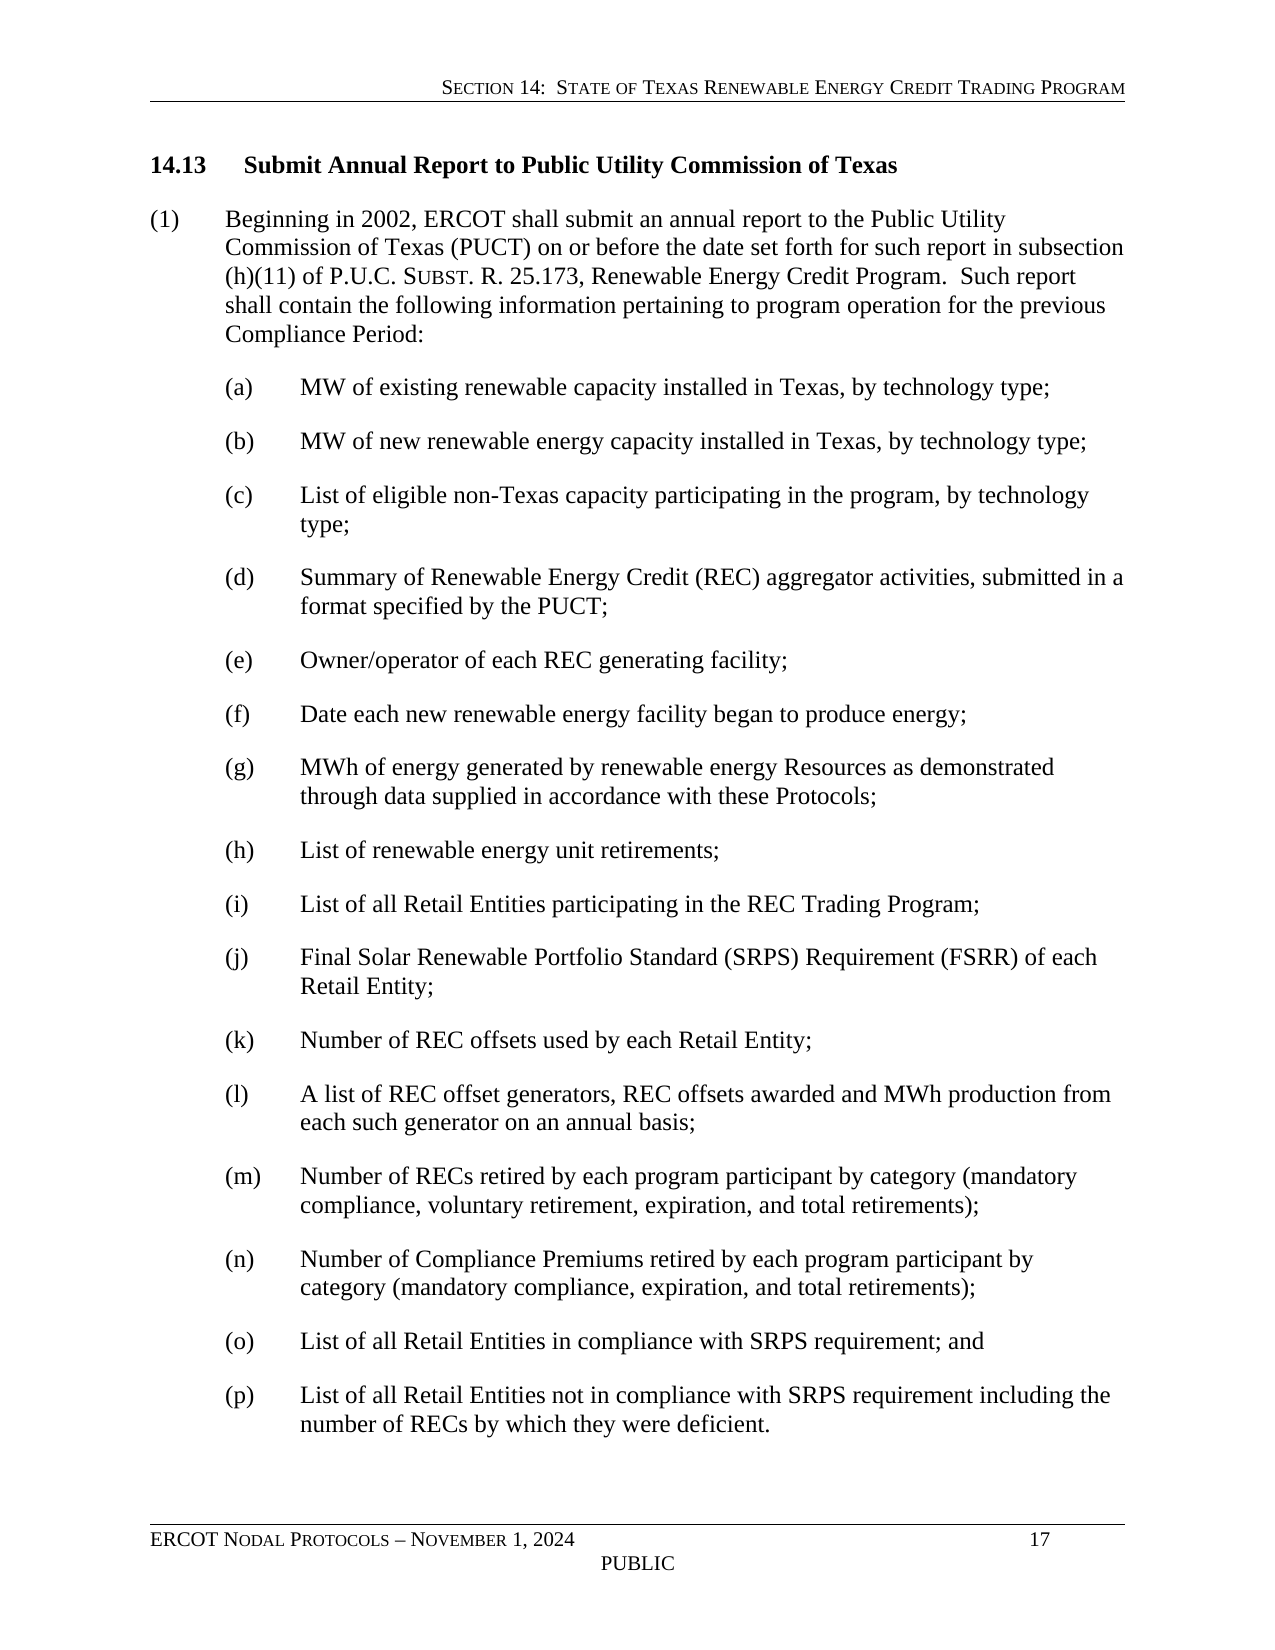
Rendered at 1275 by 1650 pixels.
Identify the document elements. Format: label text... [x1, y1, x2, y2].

text 14.13 Submit Annual Report to Public Utility Commission of [150, 150, 1125, 179]
text (g) MWh of energy generated by renewable energy Resources as demonstrated through data supplied in accordance with these Protocols; [225, 752, 1125, 810]
text (m) Number of RECs retired by each program participant by category (mandatory compliance, voluntary retirement, expiration, and total retirements); [225, 1161, 1125, 1219]
text (e) Owner/operator of each REC generating facility; [225, 645, 1125, 674]
text (b) MW of new renewable energy capacity installed in , by technology type; [225, 426, 1125, 455]
text (j) Final Solar Renewable Portfolio Standard (SRPS) Requirement (FSRR) of each Retail Entity; [225, 942, 1125, 1000]
text (1) Beginning in 2002, ERCOT shall submit an annual report to the Public Utility Commission of Texas (PUCT) on or before the date set forth for such report in subsection (h)(11) of P.U.C. Subst. R. 25.173, Renewable Energy Credit Program. Such report shall contain the following information pertaining to program operation for the previous Compliance Period: [150, 204, 1125, 347]
text (i) List of all Retail Entities participating in the REC Trading Program; [225, 889, 1125, 917]
text (o) List of all Retail Entities in compliance with SRPS requirement; and [225, 1326, 1125, 1355]
text (d) Summary of Renewable Energy Credit (REC) aggregator activities, submitted in a format specified by the PUCT; [225, 562, 1125, 620]
text (k) Number of REC offsets used by each Retail Entity; [225, 1025, 1125, 1054]
text (c) List of eligible non-Texas capacity participating in the program, by technology type; [225, 480, 1125, 537]
text (a) MW of existing renewable capacity installed in , by technology type; [225, 372, 1125, 401]
text (h) List of renewable energy unit retirements; [225, 835, 1125, 864]
text (n) Number of Compliance Premiums retired by each program participant by category (mandatory compliance, expiration, and total retirements); [225, 1244, 1125, 1301]
text (f) Date each new renewable energy facility began to produce energy; [225, 699, 1125, 727]
text (p) List of all Retail Entities not in compliance with SRPS requirement including the number of RECs by which they were deficient. [225, 1380, 1125, 1437]
text (l) A list of REC offset generators, REC offsets awarded and MWh production from each such generator on an annual basis; [225, 1079, 1125, 1136]
